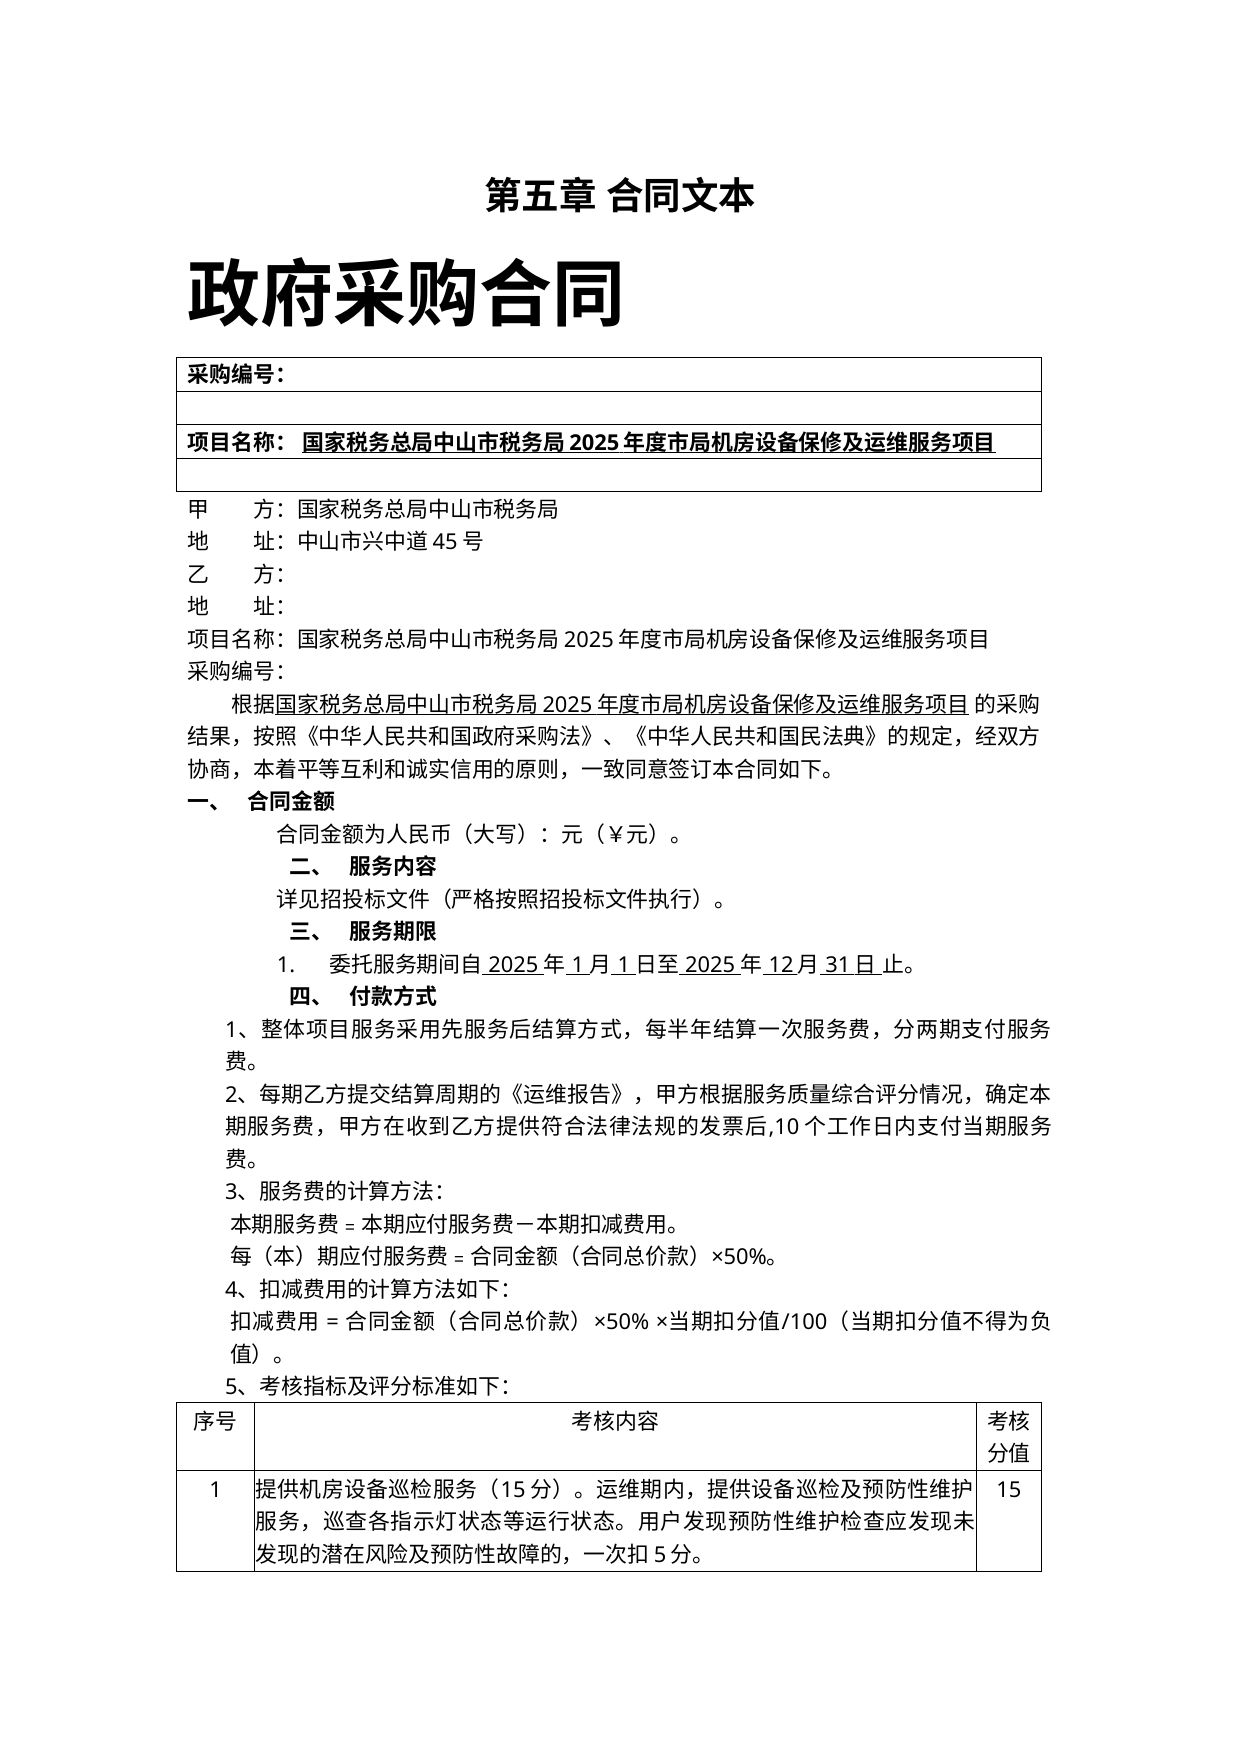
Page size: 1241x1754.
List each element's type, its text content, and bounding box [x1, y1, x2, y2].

text 政府采购合同 [187, 227, 1053, 357]
text 1. 委托服务期间自 2025 年 1 月 1 日至 2025 年 12月 31日 止。 [277, 947, 1053, 980]
table_cell 15 [977, 1471, 1041, 1571]
text 3、服务费的计算方法： [225, 1175, 1053, 1207]
text 地 址： [187, 590, 1053, 622]
text 四、 付款方式 [289, 980, 1053, 1012]
table_cell 提供机房设备巡检服务（15分）。运维期内，提供设备巡检及预防性维护服务，巡查各指示灯状态等运行状态。用户发现预防性维护检查应发现未发现的潜在风险及预防性故障的，一次扣5分。 [255, 1471, 976, 1571]
text 二、 服务内容 [289, 850, 1053, 882]
text 每（本）期应付服务费﹦合同金额（合同总价款）×50%。 [230, 1240, 1053, 1272]
text 详见招投标文件（严格按照招投标文件执行）。 [277, 882, 1053, 915]
text 第五章 合同文本 [187, 162, 1053, 227]
text 地 址：中山市兴中道45号 [187, 525, 1053, 557]
text 采购编号： [187, 655, 1053, 687]
text 扣减费用 = 合同金额（合同总价款）×50% ×当期扣分值/100（当期扣分值不得为负值）。 [230, 1305, 1053, 1370]
table_header 考核内容 [255, 1403, 976, 1470]
table_header 考核分值 [977, 1403, 1041, 1470]
table_header 序号 [177, 1403, 254, 1470]
table_cell [177, 459, 1041, 491]
text 2、每期乙方提交结算周期的《运维报告》，甲方根据服务质量综合评分情况，确定本期服务费，甲方在收到乙方提供符合法律法规的发票后,10个工作日内支付当期服务费。 [225, 1077, 1053, 1175]
text 1、整体项目服务采用先服务后结算方式，每半年结算一次服务费，分两期支付服务费。 [225, 1012, 1053, 1077]
text 合同金额为人民币（大写）：元（￥元）。 [277, 817, 1053, 850]
text 乙 方： [187, 557, 1053, 590]
text 项目名称：国家税务总局中山市税务局2025年度市局机房设备保修及运维服务项目 [187, 622, 1053, 655]
table_cell 1 [177, 1471, 254, 1571]
text 本期服务费﹦本期应付服务费－本期扣减费用。 [230, 1207, 1053, 1240]
text 三、 服务期限 [289, 915, 1053, 947]
table_header 采购编号： [177, 358, 1041, 391]
table_cell 项目名称： 国家税务总局中山市税务局2025年度市局机房设备保修及运维服务项目 [177, 425, 1041, 458]
text 甲 方：国家税务总局中山市税务局 [187, 492, 1053, 525]
text 5、考核指标及评分标准如下： [225, 1370, 1053, 1402]
text 一、 合同金额 [187, 785, 1053, 817]
table_cell [177, 392, 1041, 424]
text 根据国家税务总局中山市税务局2025年度市局机房设备保修及运维服务项目 的采购结果，按照《中华人民共和国政府采购法》、《中华人民共和国民法典》的规定，经双方协商，本着平等互利和诚实信用的原则，一致同意签订本合同如下。 [187, 687, 1053, 785]
text 4、扣减费用的计算方法如下： [225, 1272, 1053, 1305]
